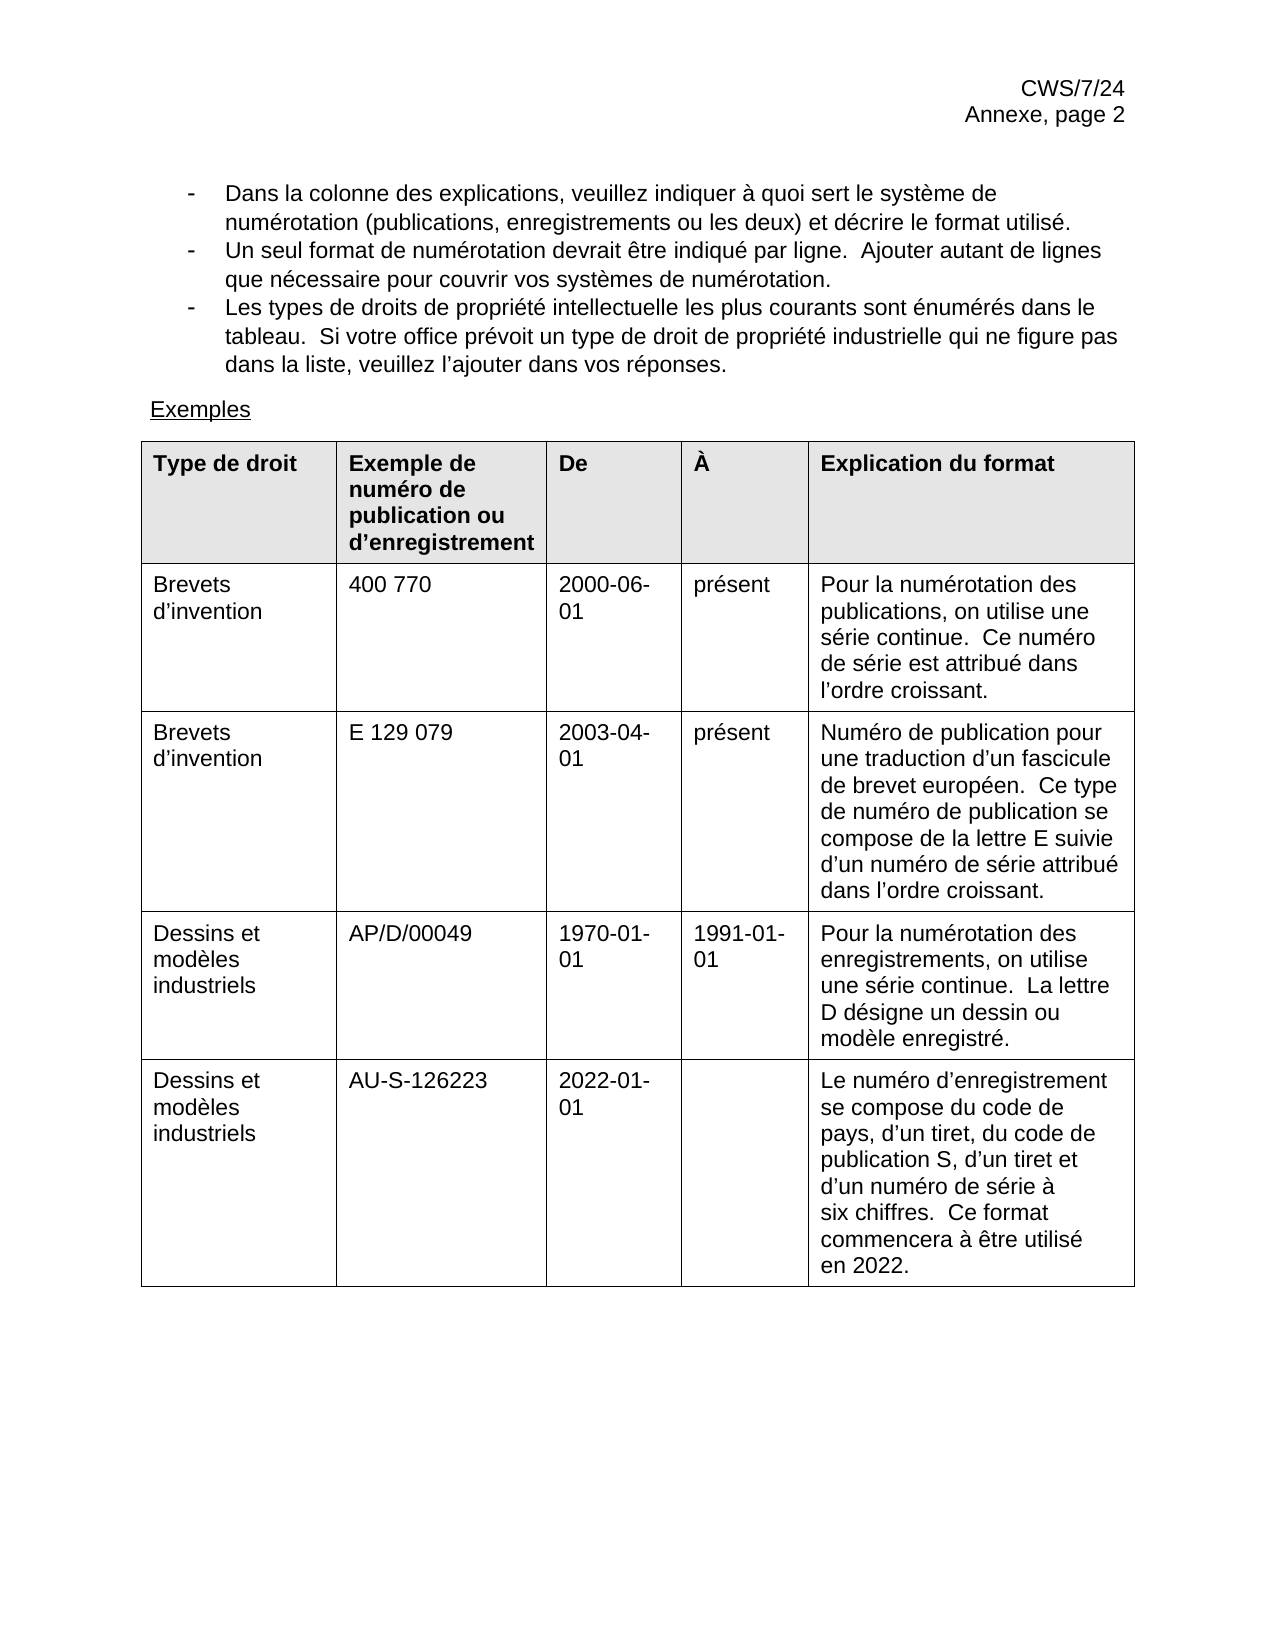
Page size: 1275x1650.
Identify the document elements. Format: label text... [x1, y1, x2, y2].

table_cell Dessins et modèles industriels [142, 912, 336, 1059]
table_header De [547, 442, 681, 563]
table_cell AU-S-126223 [337, 1060, 546, 1286]
table_header Exemple de numéro de publication ou d’enregistrement [337, 442, 546, 563]
table_cell Numéro de publication pour une traduction d’un fascicule de brevet européen. Ce type de numéro de publication se compose de la lettre E suivie d’un numéro de série attribué dans l’ordre croissant. [809, 712, 1134, 911]
table_cell Brevets d’invention [142, 564, 336, 711]
table_cell 1991-01-01 [682, 912, 808, 1059]
text Exemples [150, 396, 1125, 422]
table_cell Dessins et modèles industriels [142, 1060, 336, 1286]
table_header À [682, 442, 808, 563]
table_cell 2003-04-01 [547, 712, 681, 911]
list Un seul format de numérotation devrait être indiqué par ligne. Ajouter autant de lignes que nécessaire pour couvrir vos systèmes de numérotation. [187, 237, 1125, 292]
table_cell présent [682, 712, 808, 911]
table_cell Pour la numérotation des publications, on utilise une série continue. Ce numéro de série est attribué dans l’ordre croissant. [809, 564, 1134, 711]
table_cell Le numéro d’enregistrement se compose du code de pays, d’un tiret, du code de publication S, d’un tiret et d’un numéro de série à six chiffres. Ce format commencera à être utilisé en 2022. [809, 1060, 1134, 1286]
table_cell 400 770 [337, 564, 546, 711]
table_cell 2000-06-01 [547, 564, 681, 711]
table_cell 1970-01-01 [547, 912, 681, 1059]
table_cell Pour la numérotation des enregistrements, on utilise une série continue. La lettre D désigne un dessin ou modèle enregistré. [809, 912, 1134, 1059]
table_cell E 129 079 [337, 712, 546, 911]
table_header Explication du format [809, 442, 1134, 563]
table_cell Brevets d’invention [142, 712, 336, 911]
table_cell AP/D/00049 [337, 912, 546, 1059]
table_cell [682, 1060, 808, 1286]
table_header Type de droit [142, 442, 336, 563]
list Dans la colonne des explications, veuillez indiquer à quoi sert le système de numérotation (publications, enregistrements ou les deux) et décrire le format utilisé. [187, 180, 1125, 235]
table_cell 2022-01-01 [547, 1060, 681, 1286]
list Les types de droits de propriété intellectuelle les plus courants sont énumérés dans le tableau. Si votre office prévoit un type de droit de propriété industrielle qui ne figure pas dans la liste, veuillez l’ajouter dans vos réponses. [187, 294, 1125, 377]
table_cell présent [682, 564, 808, 711]
